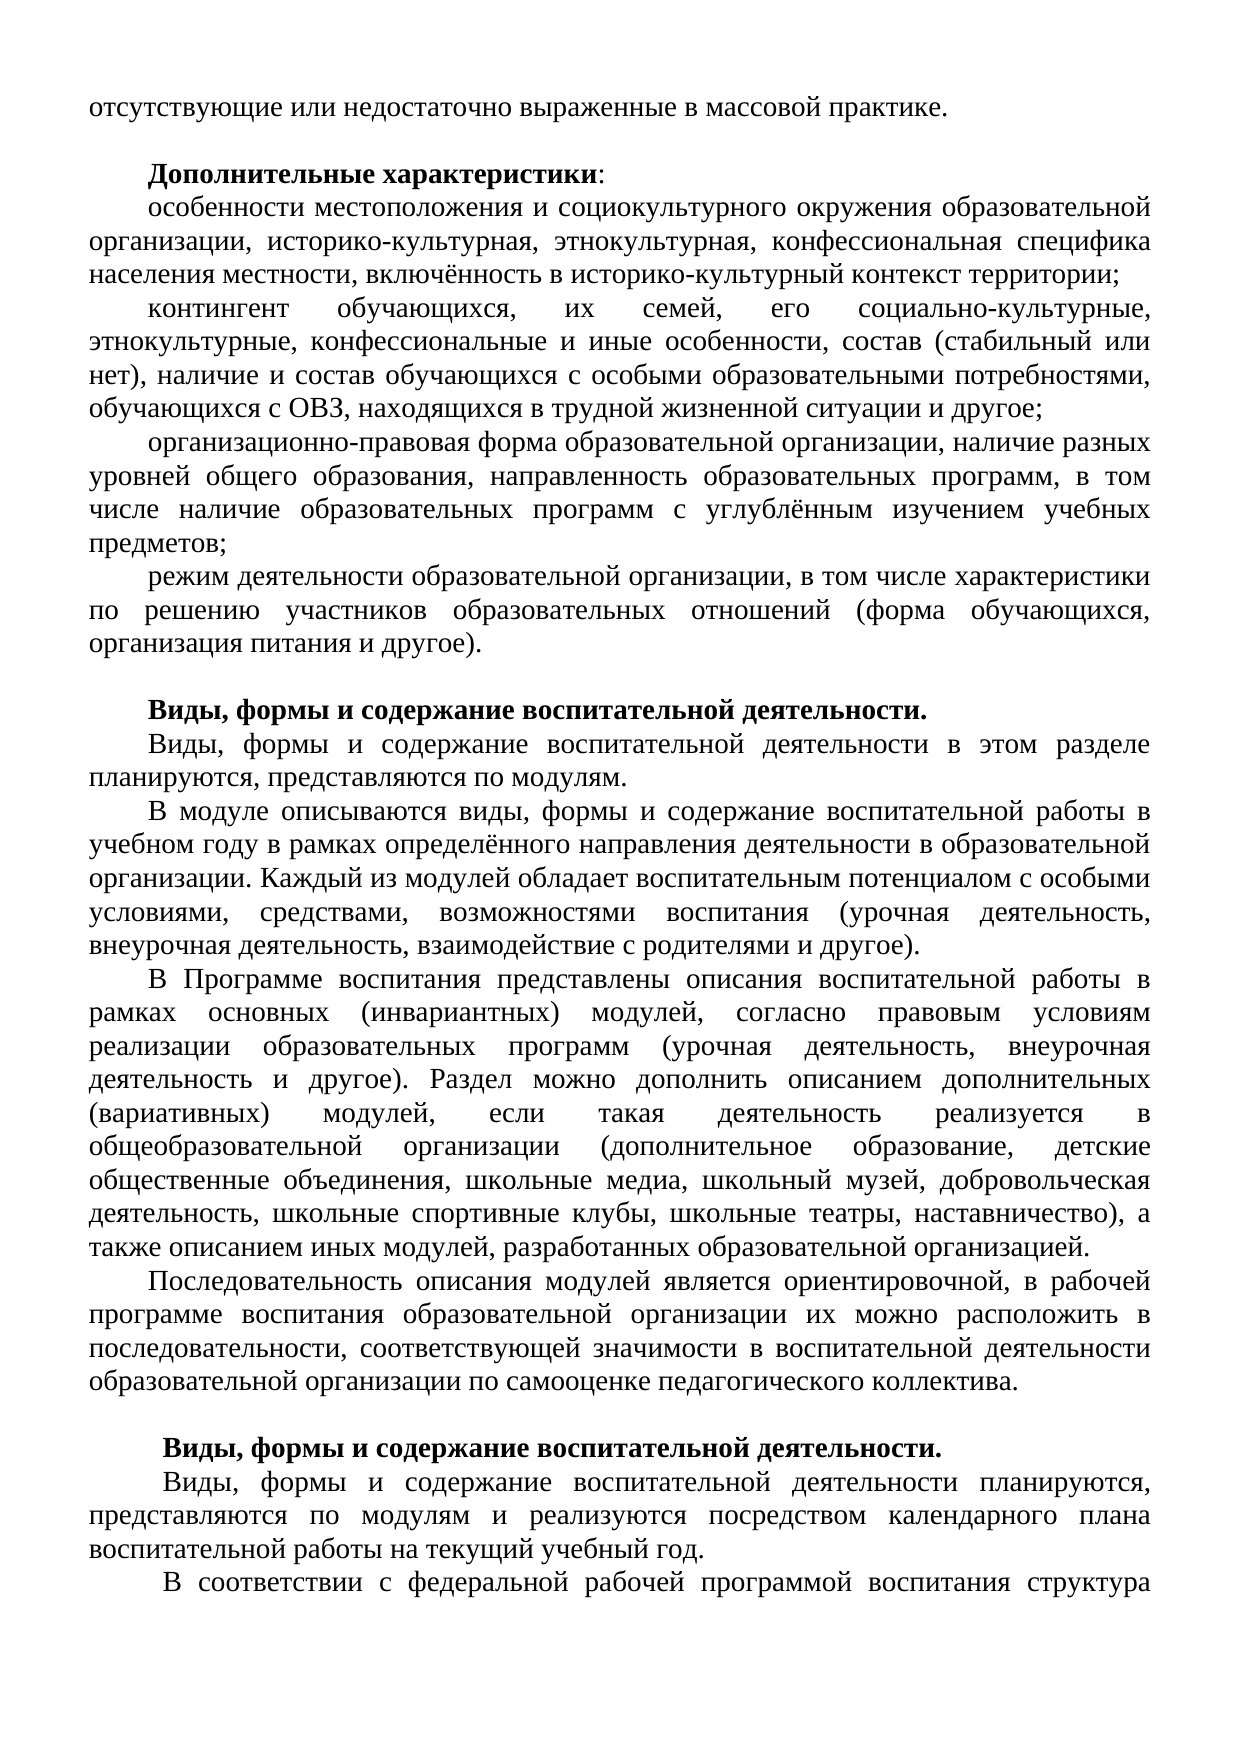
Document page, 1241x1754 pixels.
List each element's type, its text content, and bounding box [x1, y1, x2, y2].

text режим деятельности образовательной организации, в том числе характеристики по решению участников образовательных отношений (форма обучающихся, организация питания и другое). [88, 558, 1152, 659]
text В модуле описываются виды, формы и содержание воспитательной работы в учебном году в рамках определённого направления деятельности в образовательной организации. Каждый из модулей обладает воспитательным потенциалом с особыми условиями, средствами, возможностями воспитания (урочная деятельность, внеурочная деятельность, взаимодействие с родителями и другое). [88, 793, 1152, 961]
text особенности местоположения и социокультурного окружения образовательной организации, историко-культурная, этнокультурная, конфессиональная специфика населения местности, включённость в историко-культурный контекст территории; [88, 189, 1152, 290]
text контингент обучающихся, их семей, его социально-культурные, этнокультурные, конфессиональные и иные особенности, состав (стабильный или нет), наличие и состав обучающихся с особыми образовательными потребностями, обучающихся с ОВЗ, находящихся в трудной жизненной ситуации и другое; [88, 290, 1152, 424]
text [88, 89, 1152, 122]
text Дополнительные характеристики: [88, 156, 1152, 189]
text Виды, формы и содержание воспитательной деятельности. [88, 1430, 1152, 1464]
text Виды, формы и содержание воспитательной деятельности. [88, 692, 1152, 726]
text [88, 1564, 1152, 1598]
text организационно-правовая форма образовательной организации, наличие разных уровней общего образования, направленность образовательных программ, в том числе наличие образовательных программ с углублённым изучением учебных предметов; [88, 424, 1152, 558]
text Виды, формы и содержание воспитательной деятельности в этом разделе планируются, представляются по модулям. [88, 726, 1152, 793]
text В Программе воспитания представлены описания воспитательной работы в рамках основных (инвариантных) модулей, согласно правовым условиям реализации образовательных программ (урочная деятельность, внеурочная деятельность и другое). Раздел можно дополнить описанием дополнительных (вариативных) модулей, если такая деятельность реализуется в общеобразовательной организации (дополнительное образование, детские общественные объединения, школьные медиа, школьный музей, добровольческая деятельность, школьные спортивные клубы, школьные театры, наставничество), а также описанием иных модулей, разработанных образовательной организацией. [88, 961, 1152, 1263]
text Последовательность описания модулей является ориентировочной, в рабочей программе воспитания образовательной организации их можно расположить в последовательности, соответствующей значимости в воспитательной деятельности образовательной организации по самооценке педагогического коллектива. [88, 1263, 1152, 1397]
text Виды, формы и содержание воспитательной деятельности планируются, представляются по модулям и реализуются посредством календарного плана воспитательной работы на текущий учебный год. [88, 1464, 1152, 1564]
